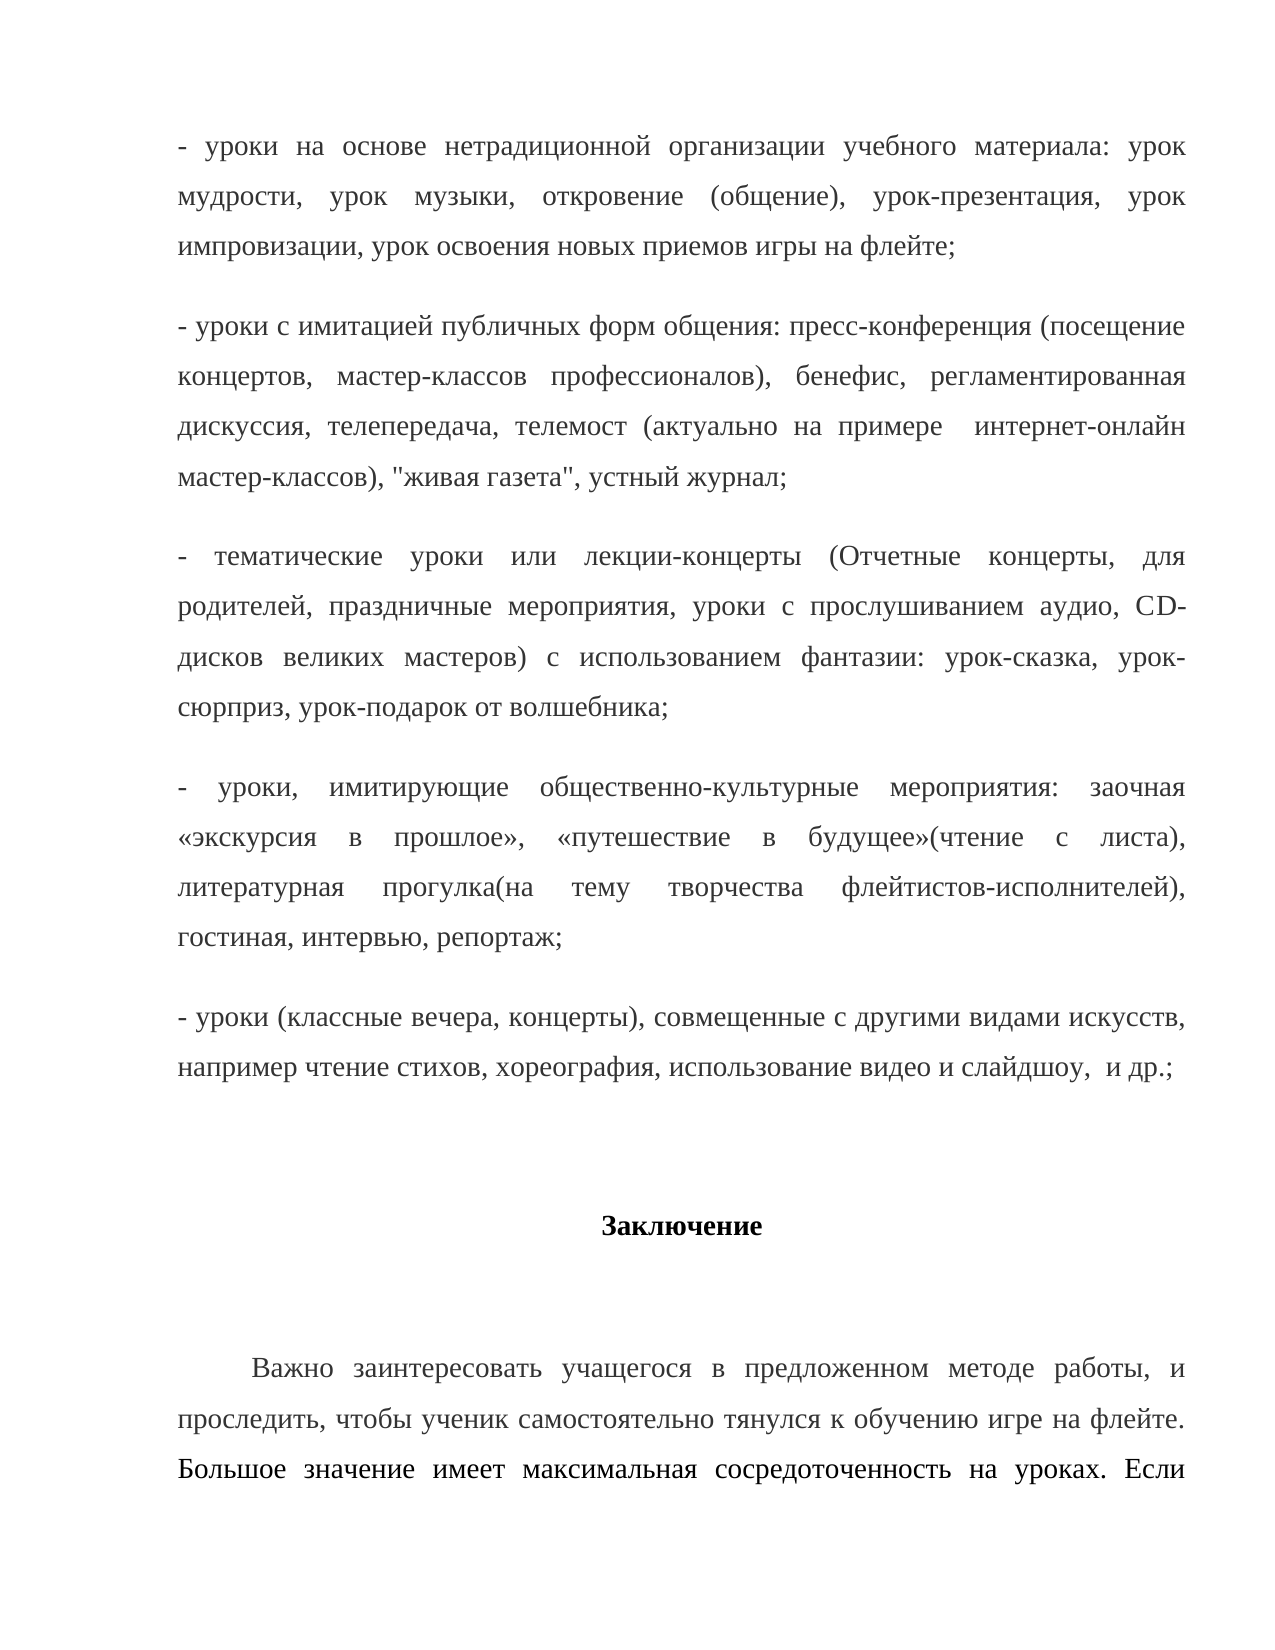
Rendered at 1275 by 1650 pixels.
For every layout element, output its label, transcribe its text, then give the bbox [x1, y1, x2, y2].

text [177, 128, 1186, 262]
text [177, 1351, 1186, 1485]
text - уроки с имитацией публичных форм общения: пресс-конференция (посещение концертов, мастер-классов профессионалов), бенефис, регламентированная дискуссия, телепередача, телемост (актуально на примере интернет-онлайн мастер-классов), "живая газета", устный журнал; [177, 308, 1186, 492]
text - уроки (классные вечера, концерты), совмещенные с другими видами искусств, например чтение стихов, хореография, использование видео и слайдшоу, и др.; [177, 999, 1186, 1083]
text - тематические уроки или лекции-концерты (Отчетные концерты, для родителей, праздничные мероприятия, уроки с прослушиванием аудио, СD-дисков великих мастеров) с использованием фантазии: урок-сказка, урок-сюрприз, урок-подарок от волшебника; [177, 538, 1186, 723]
text Заключение [177, 1208, 1186, 1242]
text - уроки, имитирующие общественно-культурные мероприятия: заочная «экскурсия в прошлое», «путешествие в будущее»(чтение с листа), литературная прогулка(на тему творчества флейтистов-исполнителей), гостиная, интервью, репортаж; [177, 769, 1186, 953]
